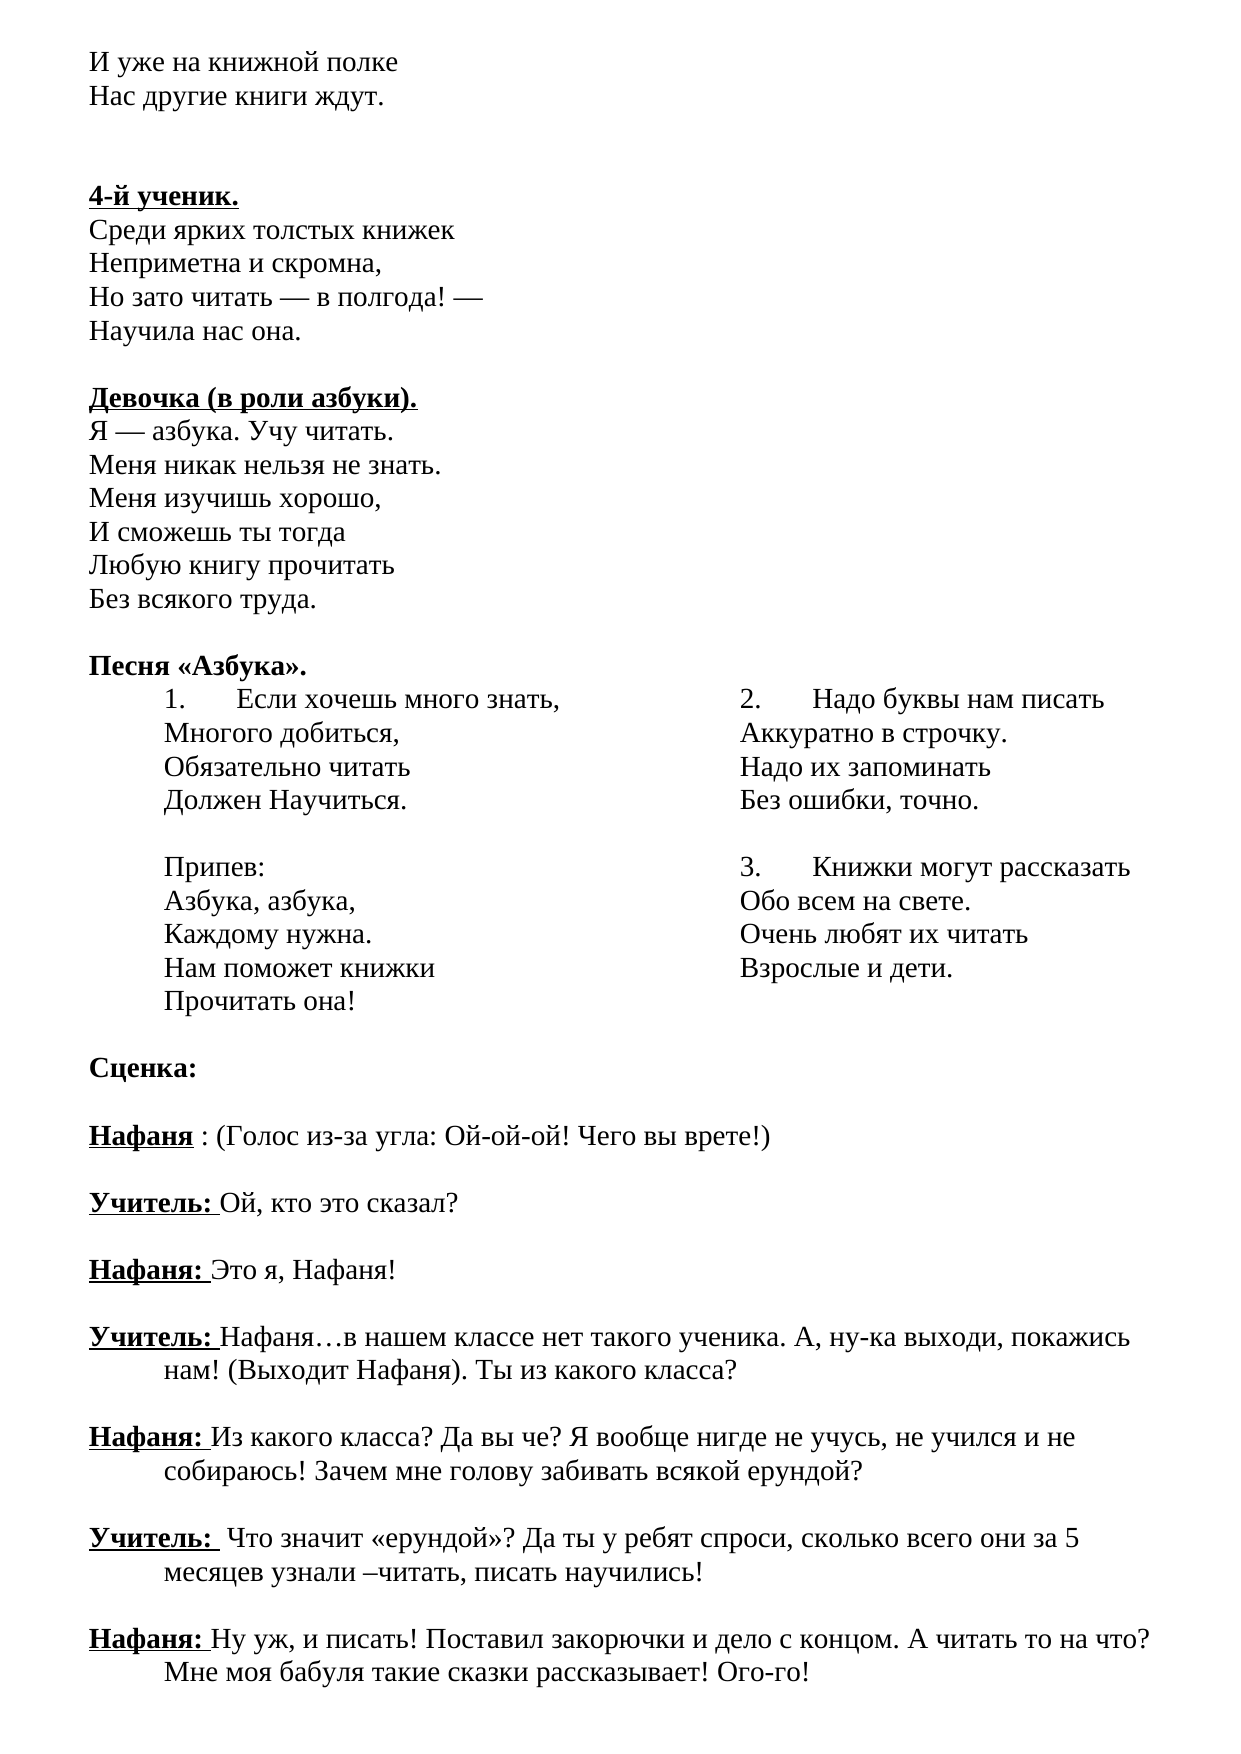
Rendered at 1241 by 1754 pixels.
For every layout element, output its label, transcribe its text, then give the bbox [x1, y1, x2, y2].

text Меня изучишь хорошо, [89, 480, 1167, 514]
list Сценка: [89, 1051, 1167, 1084]
text Научила нас она. [89, 313, 1167, 346]
list Нам поможет книжки [164, 950, 591, 983]
list Нафаня: Ну уж, и писать! Поставил закорючки и дело с концом. А читать то на что? Мне моя бабуля такие сказки рассказывает! Ого-го! [89, 1621, 1167, 1688]
text Неприметна и скромна, [89, 246, 1167, 279]
list Книжки могут рассказать [739, 849, 1167, 883]
list Обо всем на свете. [739, 883, 1167, 916]
text Среди ярких толстых книжек [89, 212, 1167, 246]
text И сможешь ты тогда [89, 514, 1167, 547]
list Должен Научиться. [164, 782, 591, 816]
text Песня «Азбука». [89, 648, 591, 682]
list Учитель: Что значит «ерундой»? Да ты у ребят спроси, сколько всего они за 5 месяцев узнали –читать, писать научились! [89, 1520, 1167, 1587]
list Обязательно читать [164, 749, 591, 782]
text Я — азбука. Учу читать. [89, 413, 1167, 447]
text Без всякого труда. [89, 581, 1167, 614]
text 4-й ученик. [89, 178, 1167, 212]
list Если хочешь много знать, [164, 682, 591, 715]
list Аккуратно в строчку. [739, 715, 1167, 749]
list Взрослые и дети. [739, 950, 1167, 983]
list Очень любят их читать [739, 916, 1167, 950]
text Любую книгу прочитать [89, 547, 1167, 581]
list Многого добиться, [164, 715, 591, 749]
list Припев: [164, 849, 591, 883]
text Меня никак нельзя не знать. [89, 447, 1167, 480]
list Надо буквы нам писать [739, 682, 1167, 715]
list Азбука, азбука, [164, 883, 591, 916]
list Каждому нужна. [164, 916, 591, 950]
text И уже на книжной полке [89, 44, 1167, 78]
list Прочитать она! [164, 983, 591, 1017]
list Без ошибки, точно. [739, 782, 1167, 816]
list Учитель: Ой, кто это сказал? [89, 1185, 1167, 1218]
list Надо их запоминать [739, 749, 1167, 782]
text Но зато читать — в полгода! — [89, 279, 1167, 313]
list Нафаня : (Голос из-за угла: Ой-ой-ой! Чего вы врете!) [89, 1118, 1167, 1151]
text Нас другие книги ждут. [89, 78, 1167, 111]
list Нафаня: Из какого класса? Да вы че? Я вообще нигде не учусь, не учился и не собираюсь! Зачем мне голову забивать всякой ерундой? [89, 1419, 1167, 1487]
list Нафаня: Это я, Нафаня! [89, 1252, 1167, 1285]
list Учитель: Нафаня…в нашем классе нет такого ученика. А, ну-ка выходи, покажись нам! (Выходит Нафаня). Ты из какого класса? [89, 1319, 1167, 1386]
text Девочка (в роли азбуки). [89, 380, 1167, 413]
